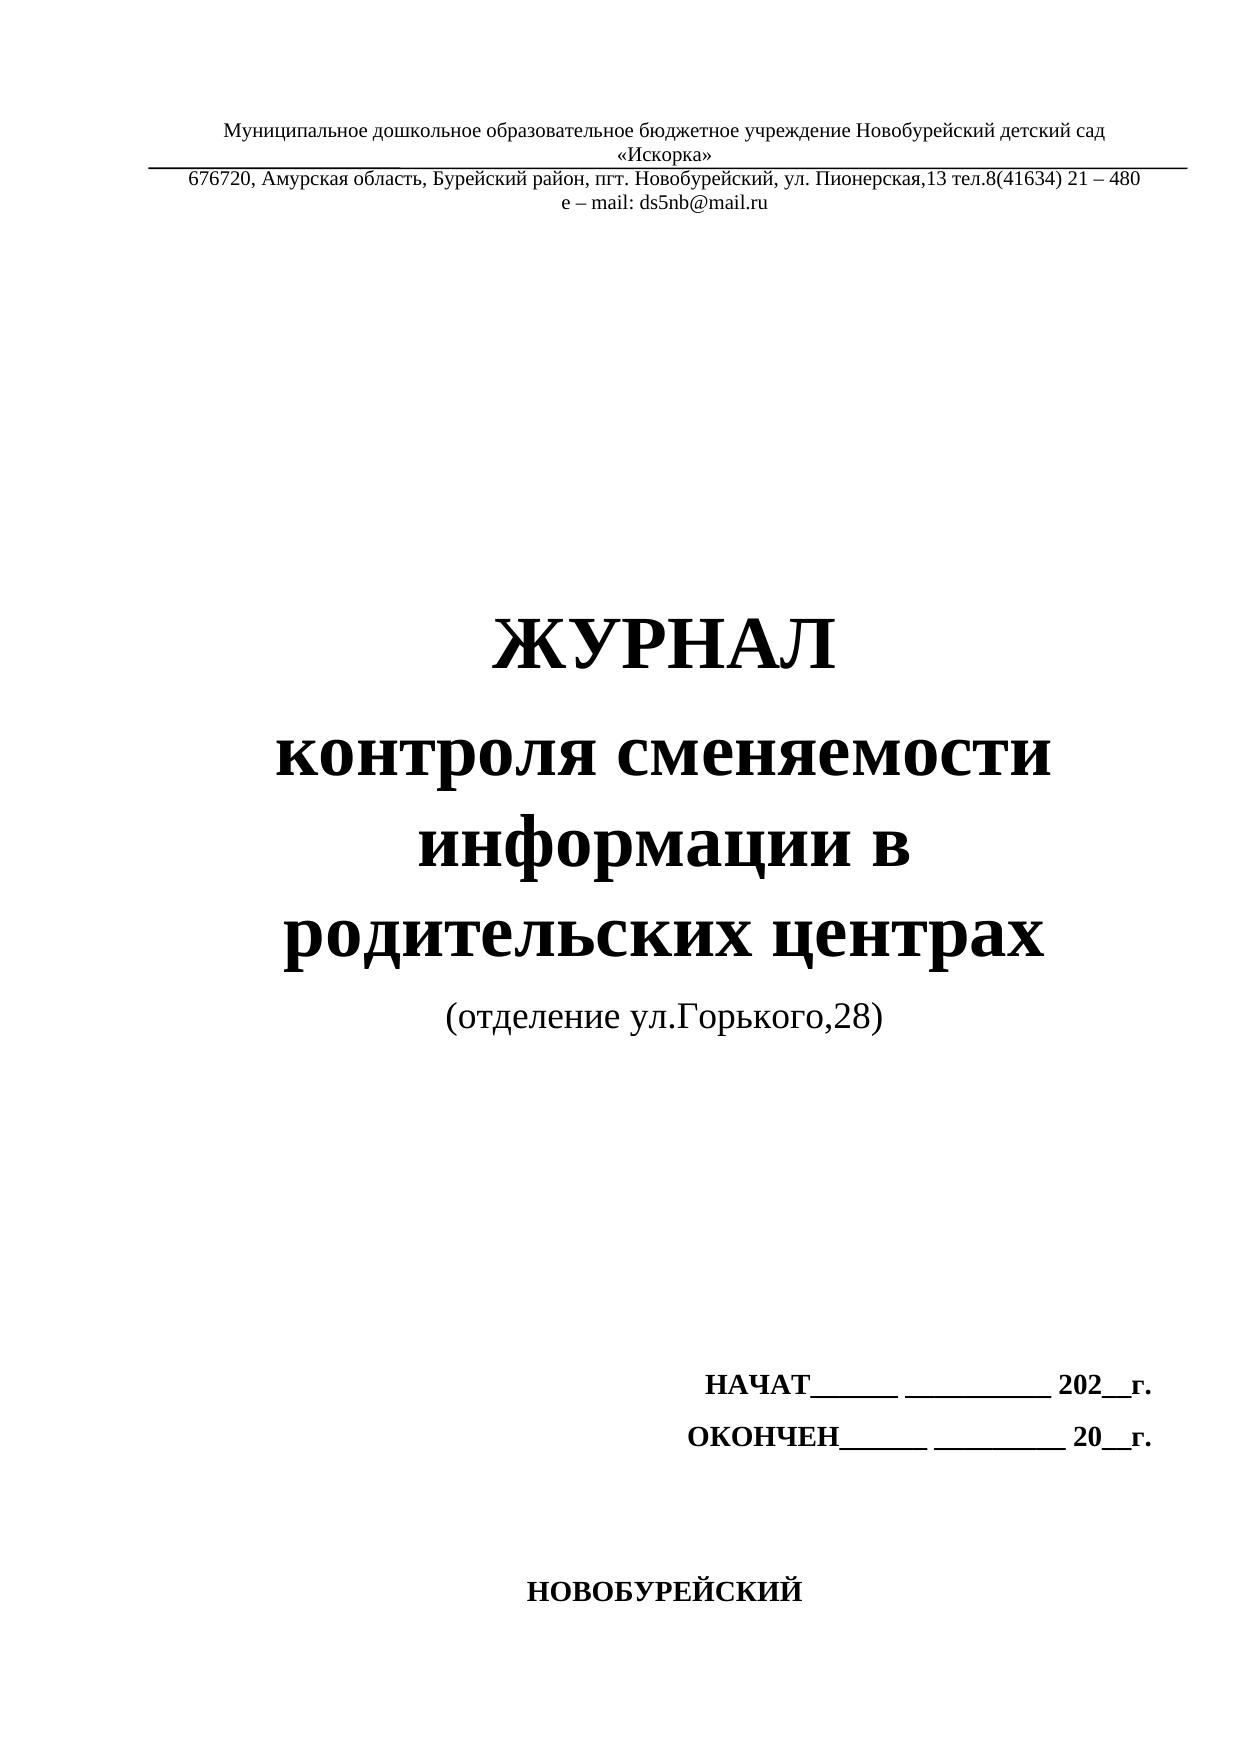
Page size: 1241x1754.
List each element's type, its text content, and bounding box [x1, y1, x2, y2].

text НАЧАТ______ __________ 202__г. [177, 1367, 1152, 1400]
text ЖУРНАЛ [177, 598, 1152, 684]
text ОКОНЧЕН______ _________ 20__г. [177, 1419, 1152, 1452]
text НОВОБУРЕЙСКИЙ [177, 1574, 1152, 1608]
text контроля сменяемости информации в родительских центрах [177, 706, 1152, 973]
text Муниципальное дошкольное образовательное бюджетное учреждение Новобурейский детский сад «Искорка» [177, 118, 1152, 166]
text (отделение ул.Горького,28) [177, 994, 1152, 1037]
text 676720, Амурская область, Бурейский район, пгт. Новобурейский, ул. Пионерская,13 тел.8(41634) 21 – 480 e – mail: ds5nb@mail.ru [177, 170, 1152, 214]
